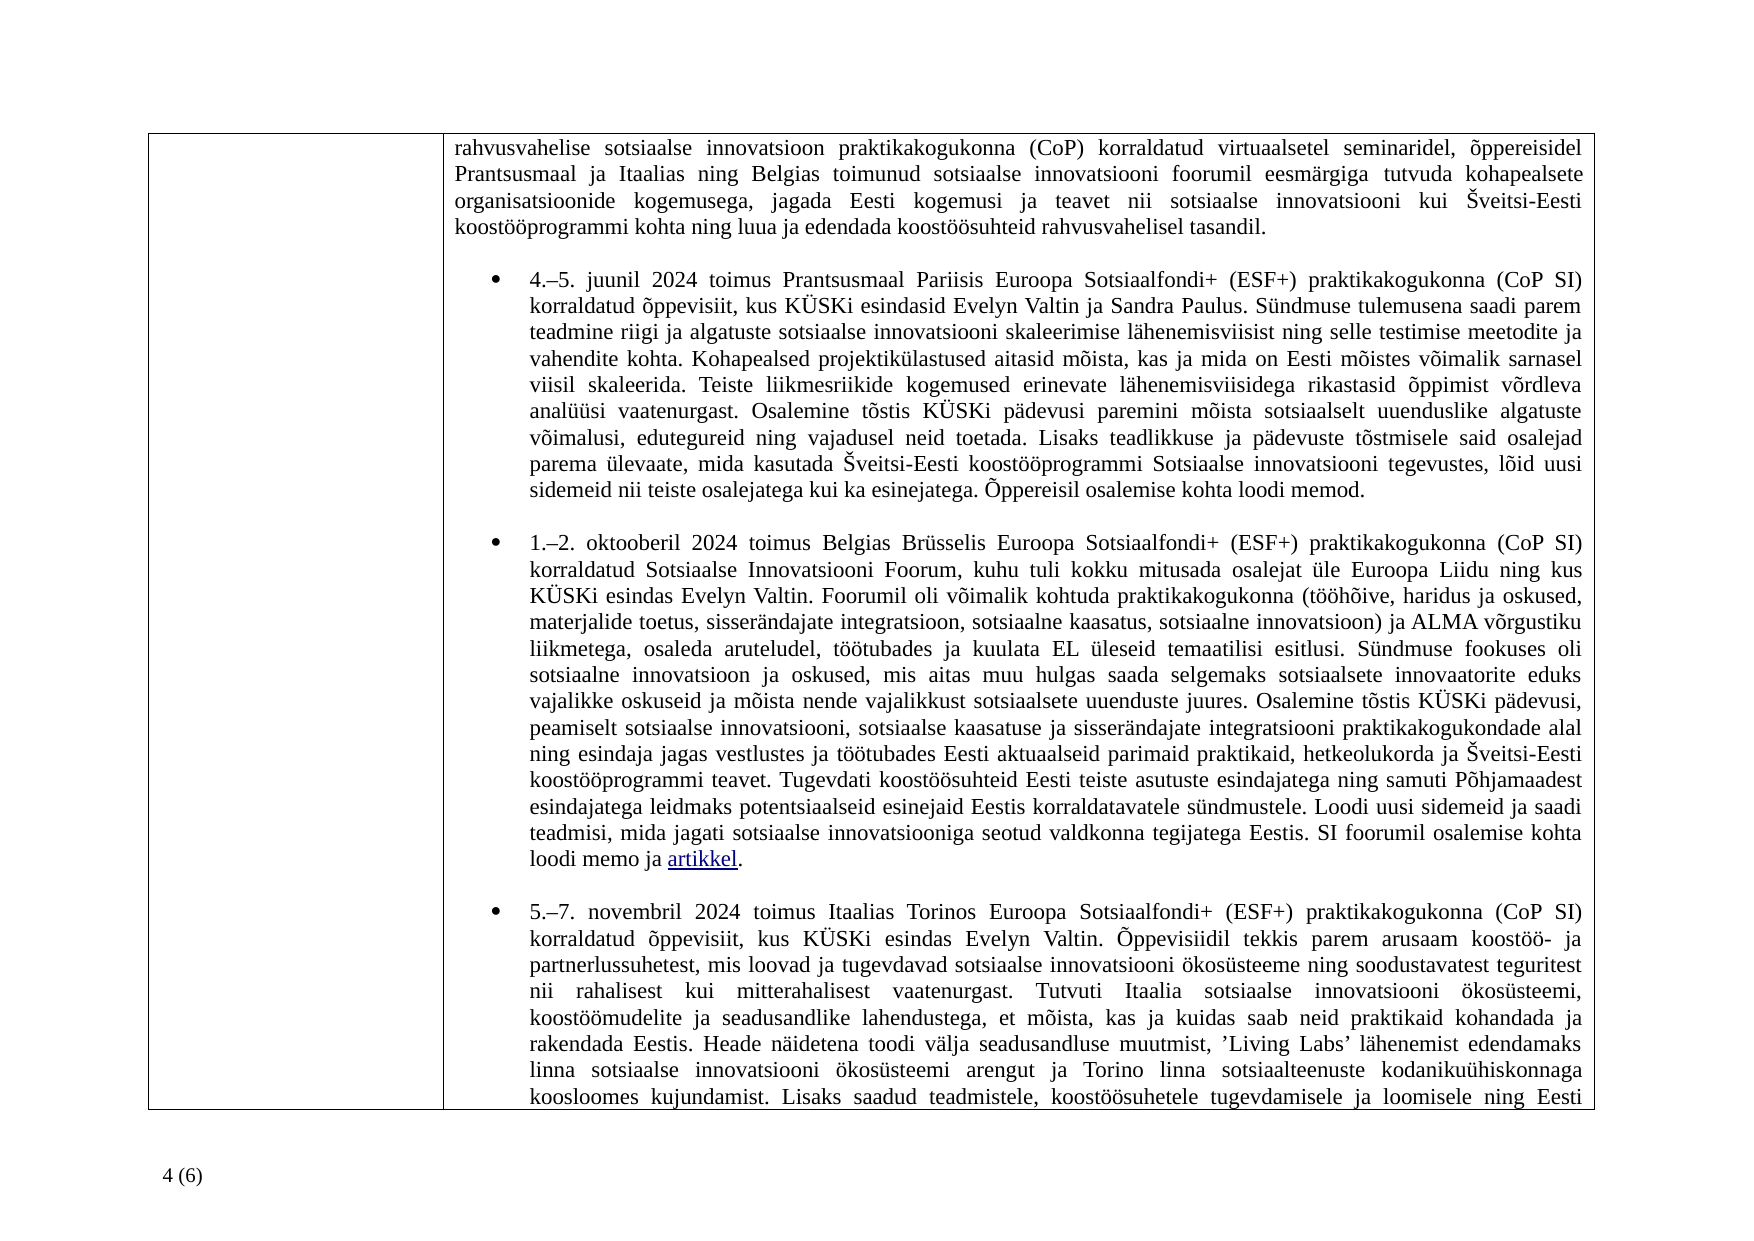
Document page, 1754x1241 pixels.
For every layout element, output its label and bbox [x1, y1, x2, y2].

table_cell [149, 134, 443, 1109]
table_cell [444, 134, 1594, 1109]
